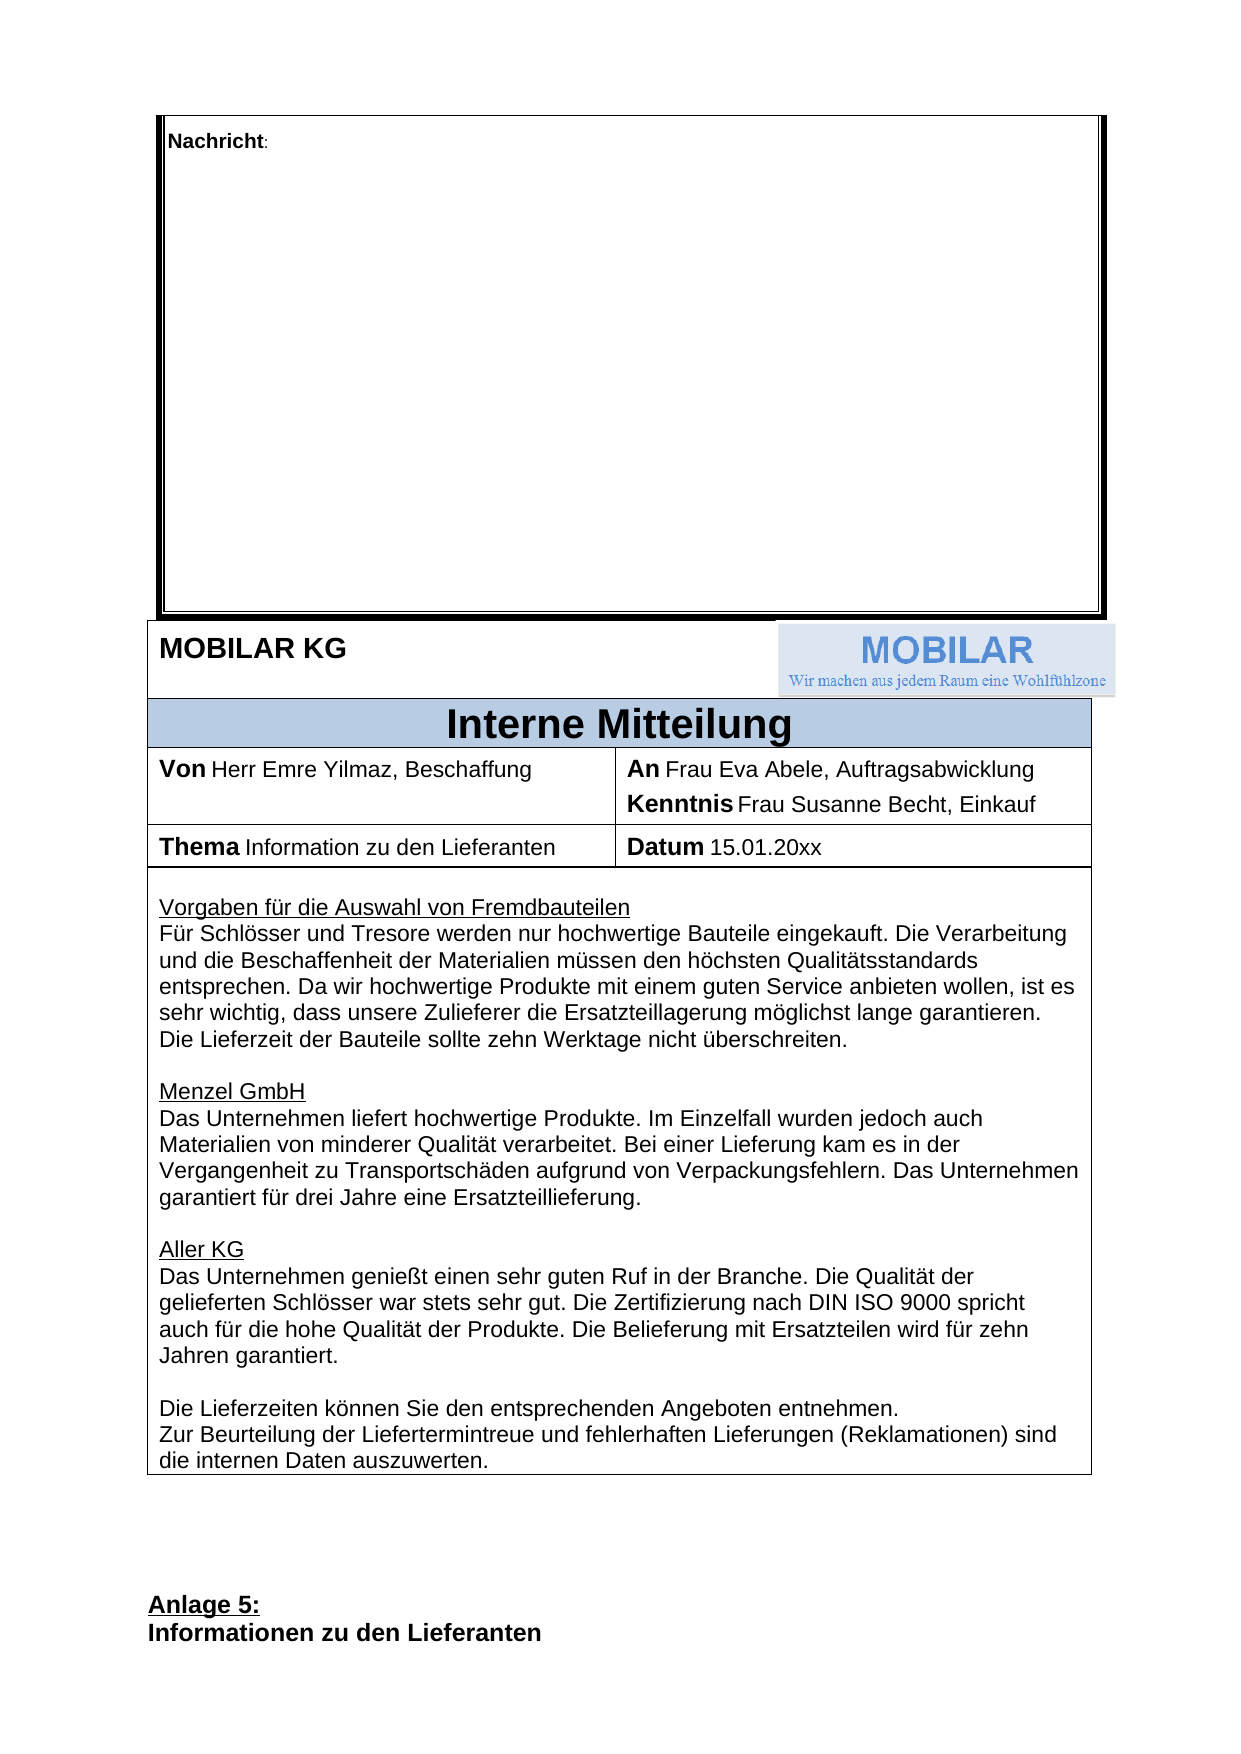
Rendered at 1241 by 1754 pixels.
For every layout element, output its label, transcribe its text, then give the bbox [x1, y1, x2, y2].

table_cell Nachricht: [165, 116, 1098, 611]
text Anlage 5: [148, 1590, 1093, 1618]
text Informationen zu den Lieferanten [148, 1618, 1093, 1647]
table_cell Interne Mitteilung [148, 699, 1091, 747]
picture [775, 620, 1118, 698]
table_cell Datum 15.01.20xx [616, 825, 1091, 866]
table_cell An Frau Eva Abele, Auftragsabwicklung Kenntnis Frau Susanne Becht, Einkauf [616, 748, 1091, 824]
table_cell Thema Information zu den Lieferanten [148, 825, 615, 866]
table_cell Vorgaben für die Auswahl von Fremdbauteilen Für Schlösser und Tresore werden nur hochwertige Bauteile eingekauft. Die Verarbeitung und die Beschaffenheit der Materialien müssen den höchsten Qualitätsstandards entsprechen. Da wir hochwertige Produkte mit einem guten Service anbieten wollen, ist es sehr wichtig, dass unsere Zulieferer die Ersatzteillagerung möglichst lange garantieren. Die Lieferzeit der Bauteile sollte zehn Werktage nicht überschreiten. Menzel GmbH Das Unternehmen liefert hochwertige Produkte. Im Einzelfall wurden jedoch auch Materialien von minderer Qualität verarbeitet. Bei einer Lieferung kam es in der Vergangenheit zu Transportschäden aufgrund von Verpackungsfehlern. Das Unternehmen garantiert für drei Jahre eine Ersatzteillieferung. Aller KG Das Unternehmen genießt einen sehr guten Ruf in der Branche. Die Qualität der gelieferten Schlösser war stets sehr gut. Die Zertifizierung nach DIN ISO 9000 spricht auch für die hohe Qualität der Produkte. Die Belieferung mit Ersatzteilen wird für zehn Jahren garantiert. Die Lieferzeiten können Sie den entsprechenden Angeboten entnehmen. Zur Beurteilung der Liefertermintreue und fehlerhaften Lieferungen (Reklamationen) sind die internen Daten auszuwerten. [148, 868, 1091, 1474]
table_header MOBILAR KG [148, 621, 775, 698]
table_cell Von Herr Emre Yilmaz, Beschaffung [148, 748, 615, 824]
